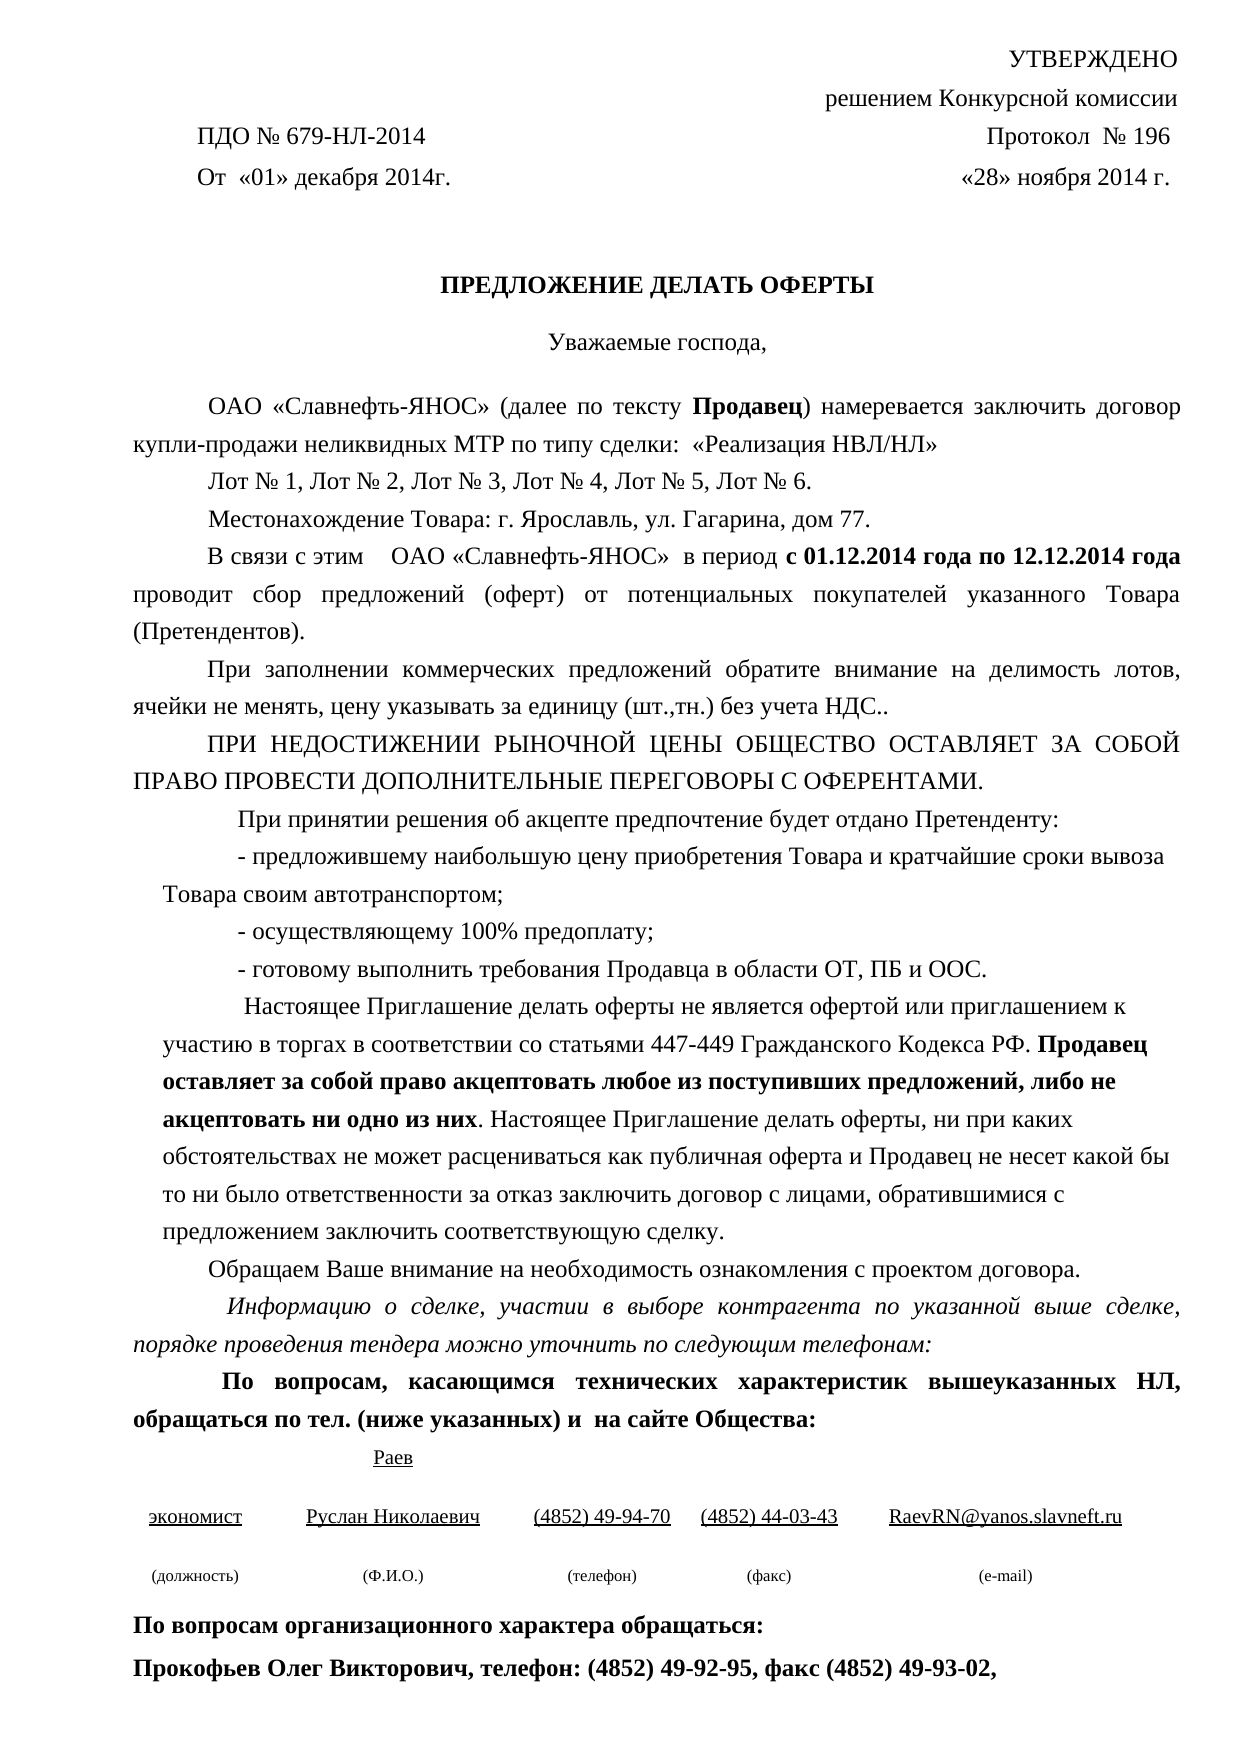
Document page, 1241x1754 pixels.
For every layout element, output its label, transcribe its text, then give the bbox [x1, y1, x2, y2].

table_header УТВЕРЖДЕНО [679, 44, 1181, 83]
text Местонахождение Товара: г. Ярославль, ул. Гагарина, дом 77. [133, 497, 1181, 535]
text - готовому выполнить требования Продавца в области ОТ, ПБ и ООС. [162, 947, 1181, 985]
text При заполнении коммерческих предложений обратите внимание на делимость лотов, ячейки не менять, цену указывать за единицу (шт.,тн.) без учета НДС.. [133, 647, 1181, 722]
table_header экономист [122, 1435, 268, 1551]
table_cell «28» ноября 2014 г. [679, 162, 1181, 203]
text ПРИ НЕДОСТИЖЕНИИ РЫНОЧНОЙ ЦЕНЫ ОБЩЕСТВО ОСТАВЛЯЕТ ЗА СОБОЙ ПРАВО ПРОВЕСТИ ДОПОЛНИТЕЛЬНЫЕ ПЕРЕГОВОРЫ С ОФЕРЕНТАМИ. [133, 722, 1181, 797]
text В связи с этим ОАО «Славнефть-ЯНОС» в период с 01.12.2014 года по 12.12.2014 года проводит сбор предложений (оферт) от потенциальных покупателей указанного Товара (Претендентов). [133, 535, 1181, 647]
table_cell От «01» декабря 2014г. [186, 162, 679, 203]
table_cell (факс) [686, 1551, 851, 1610]
text При принятии решения об акцепте предпочтение будет отдано Претенденту: [162, 797, 1181, 835]
table_cell (телефон) [518, 1551, 686, 1610]
table_cell (Ф.И.О.) [269, 1551, 517, 1610]
text Прокофьев Олег Викторович, телефон: (4852) 49-92-95, факс (4852) 49-93-02, [133, 1653, 1181, 1682]
text По вопросам, касающимся технических характеристик вышеуказанных НЛ, обращаться по тел. (ниже указанных) и на сайте Общества: [133, 1360, 1181, 1435]
text - предложившему наибольшую цену приобретения Товара и кратчайшие сроки вывоза Товара своим автотранспортом; [162, 835, 1181, 910]
title ПРЕДЛОЖЕНИЕ ДЕЛАТЬ ОФЕРТЫ [133, 270, 1181, 298]
table_cell (e-mail) [851, 1551, 1159, 1610]
text Информацию о сделке, участии в выборе контрагента по указанной выше сделке, порядке проведения тендера можно уточнить по следующим телефонам: [133, 1285, 1181, 1360]
text Уважаемые господа, [133, 327, 1181, 356]
text - осуществляющему 100% предоплату; [162, 910, 1181, 947]
table_header (4852) 49-94-70 [518, 1435, 686, 1551]
table_cell Протокол № 196 [679, 121, 1181, 162]
table_header RaevRN@yanos.slavneft.ru [851, 1435, 1159, 1551]
text По вопросам организационного характера обращаться: [133, 1610, 1181, 1638]
text Лот № 1, Лот № 2, Лот № 3, Лот № 4, Лот № 5, Лот № 6. [133, 460, 1181, 497]
text Настоящее Приглашение делать оферты не является офертой или приглашением к участию в торгах в соответствии со статьями 447-449 Гражданского Кодекса РФ. Продавец оставляет за собой право акцептовать любое из поступивших предложений, либо не акцептовать ни одно из них. Настоящее Приглашение делать оферты, ни при каких обстоятельствах не может расцениваться как публичная оферта и Продавец не несет какой бы то ни было ответственности за отказ заключить договор с лицами, обратившимися с предложением заключить соответствующую сделку. [162, 985, 1181, 1247]
table_cell ПДО № 679-НЛ-2014 [186, 121, 679, 162]
table_header Раев Руслан Николаевич [269, 1435, 517, 1551]
table_cell решением Конкурсной комиссии [679, 83, 1181, 121]
table_cell (должность) [122, 1551, 268, 1610]
table_header (4852) 44-03-43 [686, 1435, 851, 1551]
text ОАО «Славнефть-ЯНОС» (далее по тексту Продавец) намеревается заключить договор купли-продажи неликвидных МТР по типу сделки: «Реализация НВЛ/НЛ» [133, 385, 1181, 460]
text Обращаем Ваше внимание на необходимость ознакомления с проектом договора. [133, 1247, 1181, 1285]
